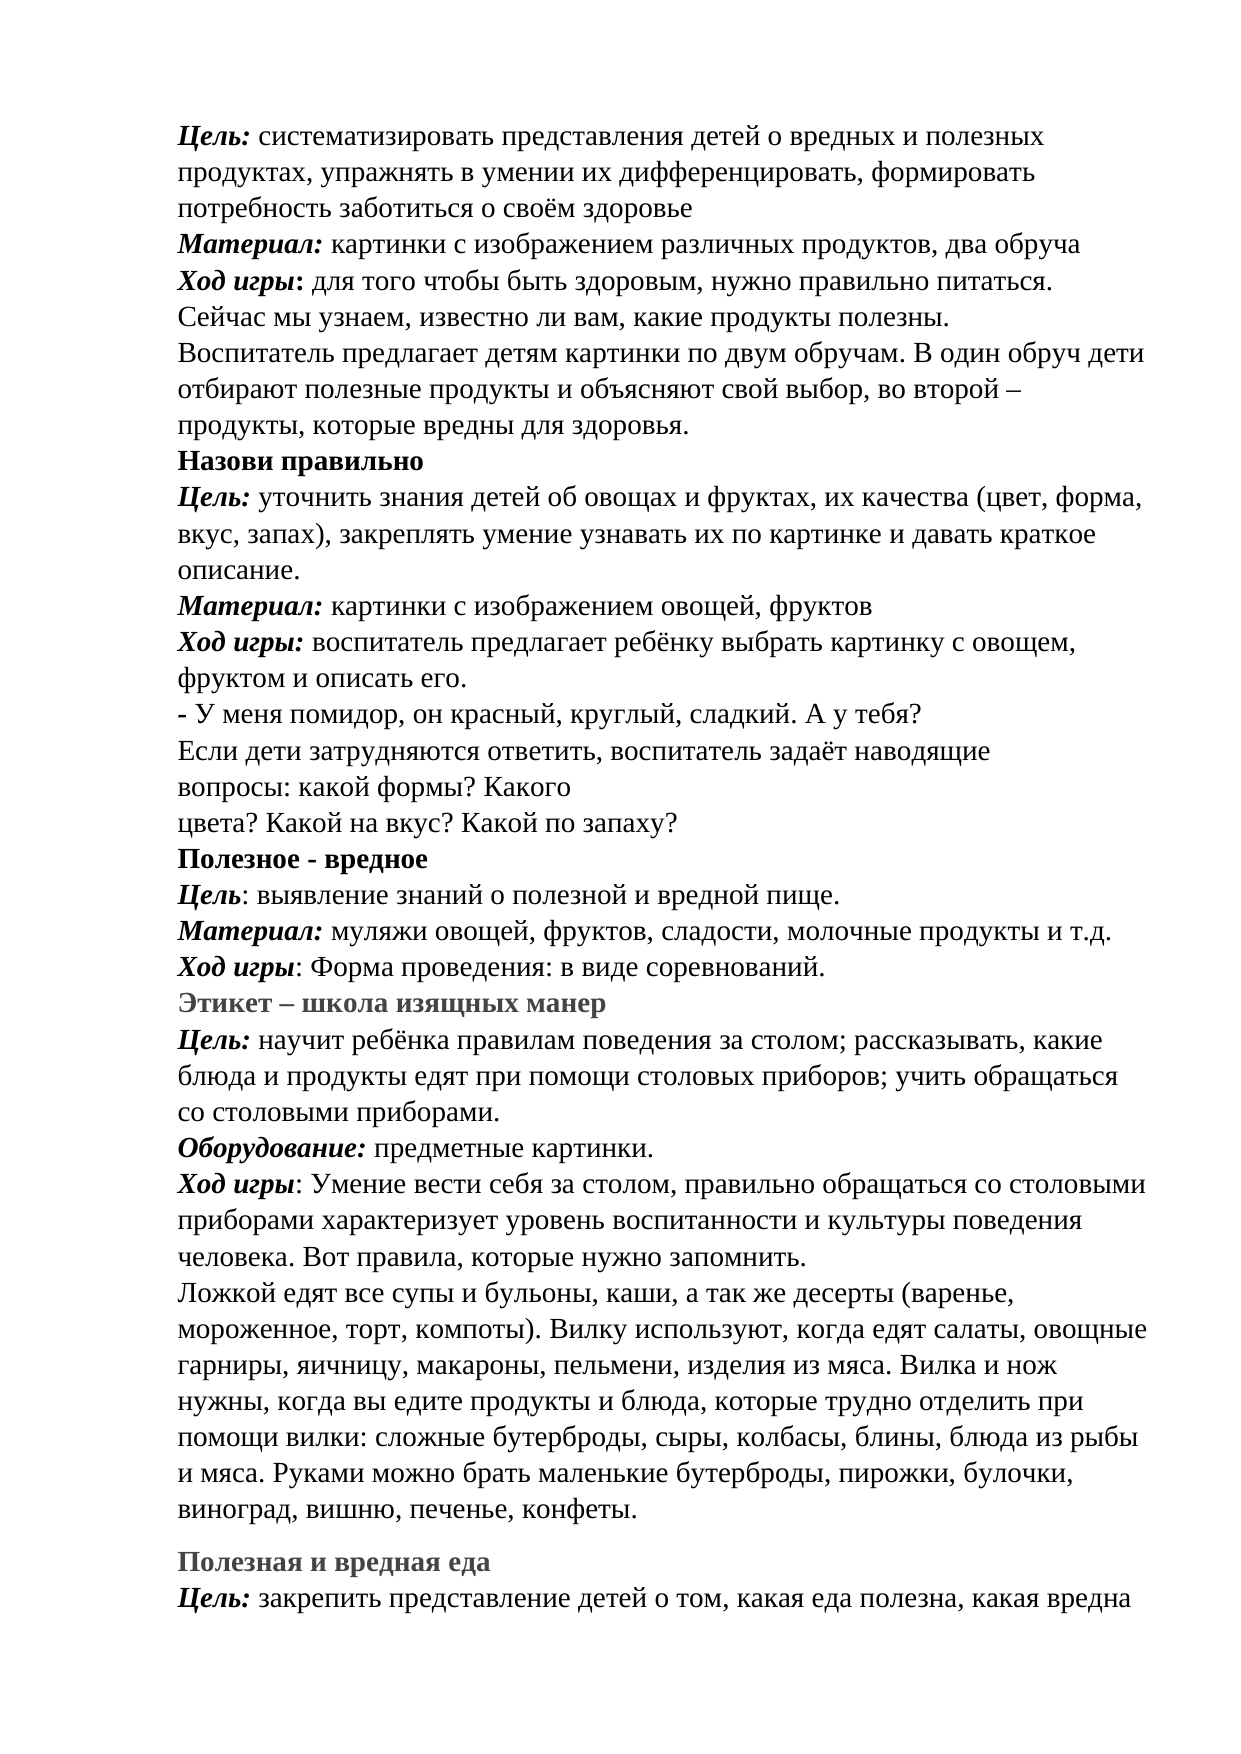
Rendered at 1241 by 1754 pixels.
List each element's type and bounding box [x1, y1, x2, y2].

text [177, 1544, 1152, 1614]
text [177, 118, 1152, 1525]
